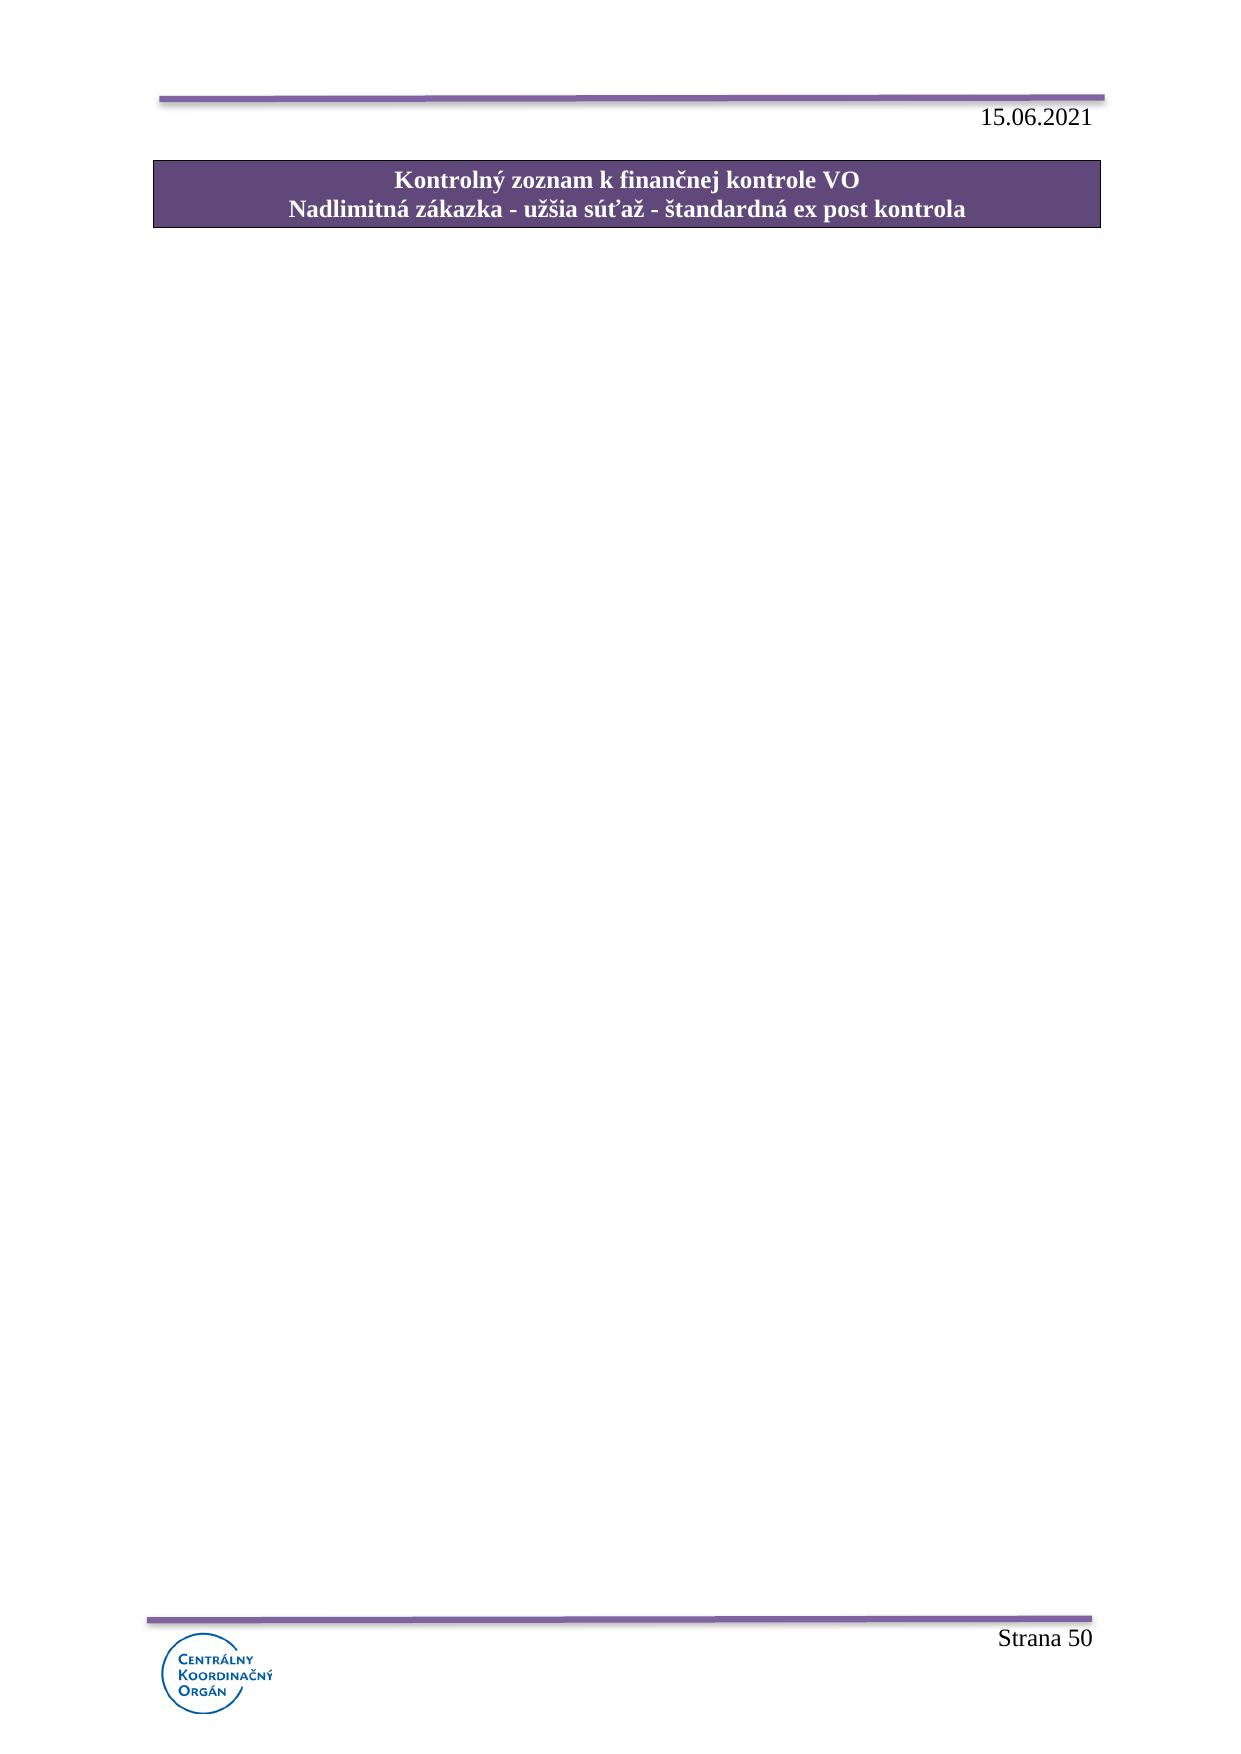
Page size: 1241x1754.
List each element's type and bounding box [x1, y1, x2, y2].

picture [159, 1631, 272, 1713]
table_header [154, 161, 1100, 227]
